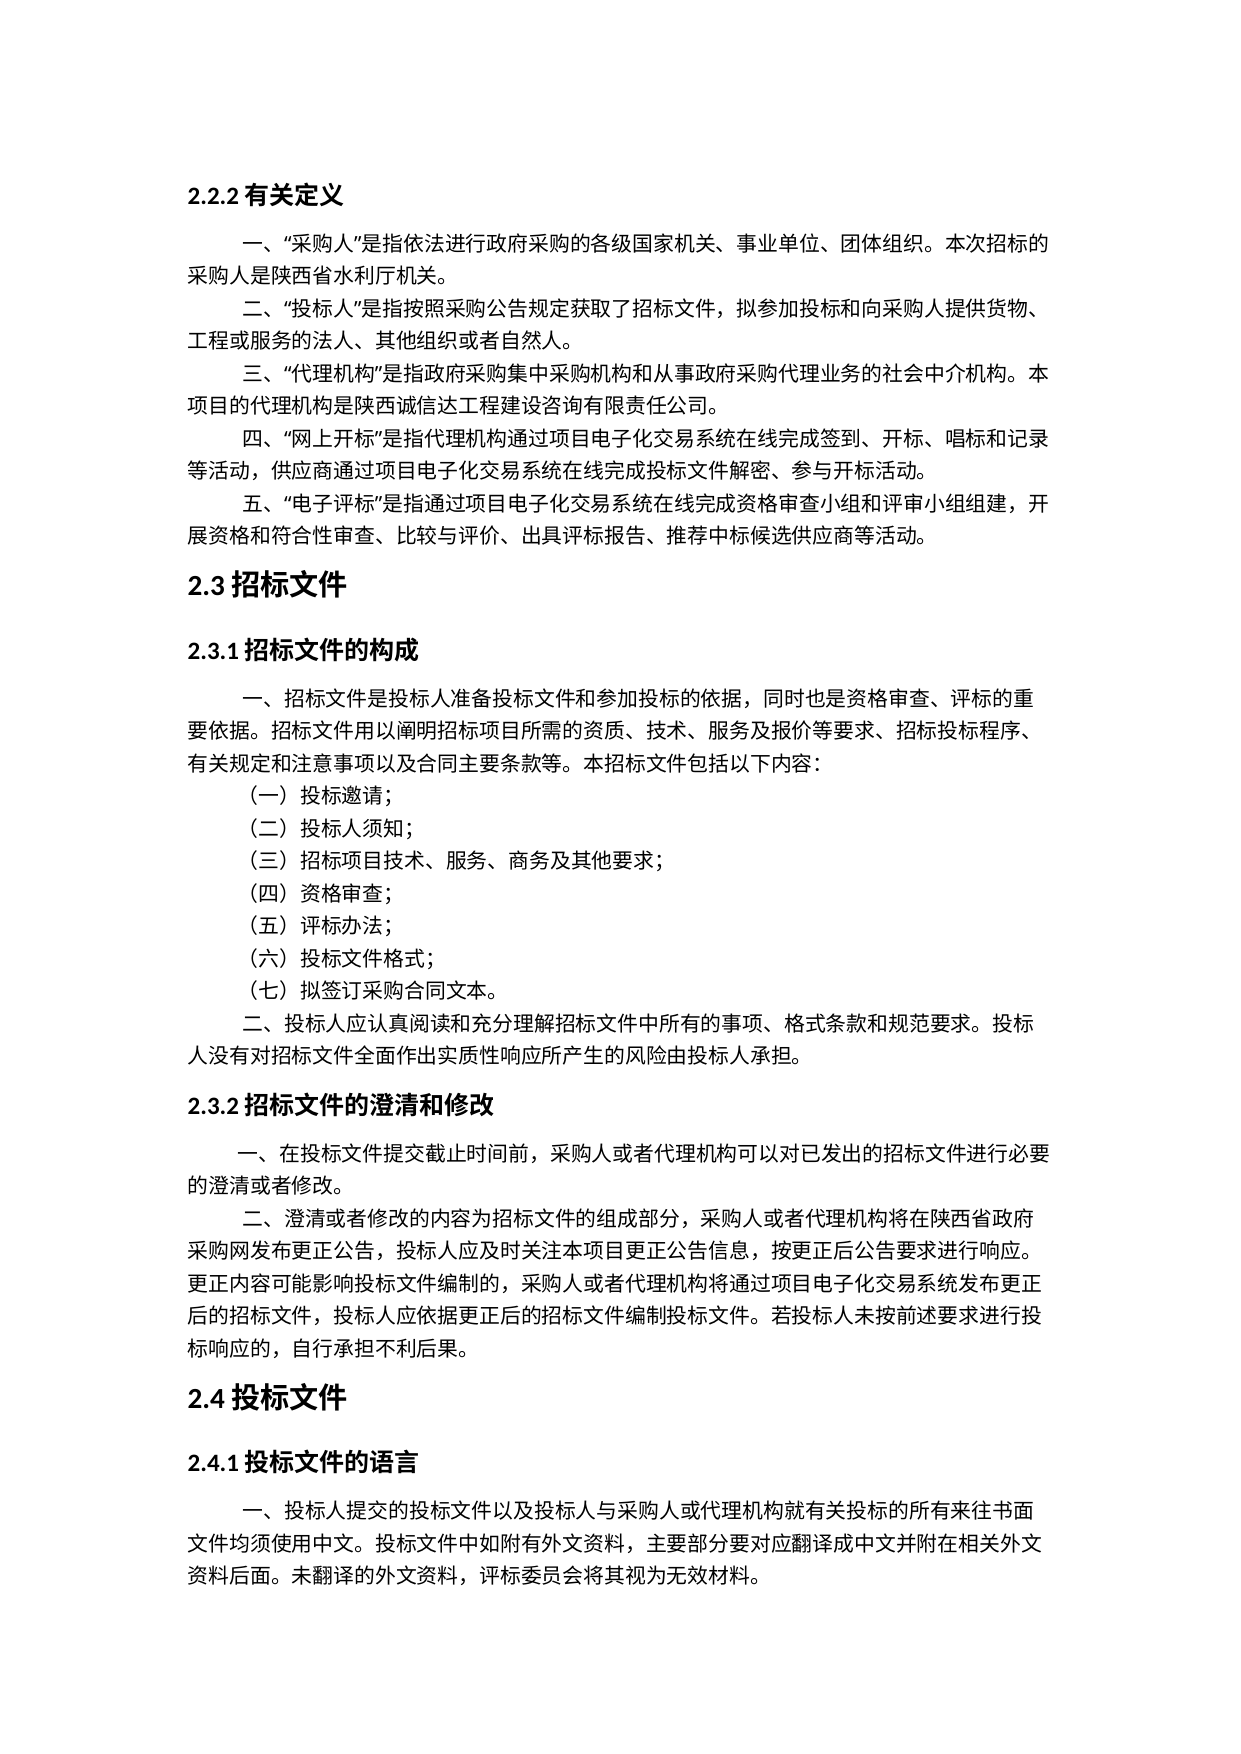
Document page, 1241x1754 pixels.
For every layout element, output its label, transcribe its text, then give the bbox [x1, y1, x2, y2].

text 2.3.2招标文件的澄清和修改 [187, 1072, 1053, 1137]
text 三、“代理机构”是指政府采购集中采购机构和从事政府采购代理业务的社会中介机构。本项目的代理机构是陕西诚信达工程建设咨询有限责任公司。 [187, 357, 1053, 422]
text （四）资格审查； [187, 877, 1053, 909]
text （五）评标办法； [187, 909, 1053, 942]
text 五、“电子评标”是指通过项目电子化交易系统在线完成资格审查小组和评审小组组建，开展资格和符合性审查、比较与评价、出具评标报告、推荐中标候选供应商等活动。 [187, 487, 1053, 552]
text 二、“投标人”是指按照采购公告规定获取了招标文件，拟参加投标和向采购人提供货物、工程或服务的法人、其他组织或者自然人。 [187, 292, 1053, 357]
text （一）投标邀请； [187, 779, 1053, 812]
text （三）招标项目技术、服务、商务及其他要求； [187, 844, 1053, 877]
text （六）投标文件格式； [187, 942, 1053, 974]
text 2.3招标文件 [187, 552, 1053, 617]
text 一、招标文件是投标人准备投标文件和参加投标的依据，同时也是资格审查、评标的重要依据。招标文件用以阐明招标项目所需的资质、技术、服务及报价等要求、招标投标程序、有关规定和注意事项以及合同主要条款等。本招标文件包括以下内容： [187, 682, 1053, 779]
text （二）投标人须知； [187, 812, 1053, 844]
text 一、投标人提交的投标文件以及投标人与采购人或代理机构就有关投标的所有来往书面文件均须使用中文。投标文件中如附有外文资料，主要部分要对应翻译成中文并附在相关外文资料后面。未翻译的外文资料，评标委员会将其视为无效材料。 [187, 1494, 1053, 1592]
text 2.4投标文件 [187, 1364, 1053, 1429]
text 2.3.1招标文件的构成 [187, 617, 1053, 682]
text 四、“网上开标”是指代理机构通过项目电子化交易系统在线完成签到、开标、唱标和记录等活动，供应商通过项目电子化交易系统在线完成投标文件解密、参与开标活动。 [187, 422, 1053, 487]
text 二、投标人应认真阅读和充分理解招标文件中所有的事项、格式条款和规范要求。投标人没有对招标文件全面作出实质性响应所产生的风险由投标人承担。 [187, 1007, 1053, 1072]
text （七）拟签订采购合同文本。 [187, 974, 1053, 1007]
text 一、在投标文件提交截止时间前，采购人或者代理机构可以对已发出的招标文件进行必要的澄清或者修改。 [187, 1137, 1053, 1202]
text 二、澄清或者修改的内容为招标文件的组成部分，采购人或者代理机构将在陕西省政府采购网发布更正公告，投标人应及时关注本项目更正公告信息，按更正后公告要求进行响应。更正内容可能影响投标文件编制的，采购人或者代理机构将通过项目电子化交易系统发布更正后的招标文件，投标人应依据更正后的招标文件编制投标文件。若投标人未按前述要求进行投标响应的，自行承担不利后果。 [187, 1202, 1053, 1364]
text 一、“采购人”是指依法进行政府采购的各级国家机关、事业单位、团体组织。本次招标的采购人是陕西省水利厅机关。 [187, 227, 1053, 292]
text 2.2.2有关定义 [187, 162, 1053, 227]
text 2.4.1投标文件的语言 [187, 1429, 1053, 1494]
